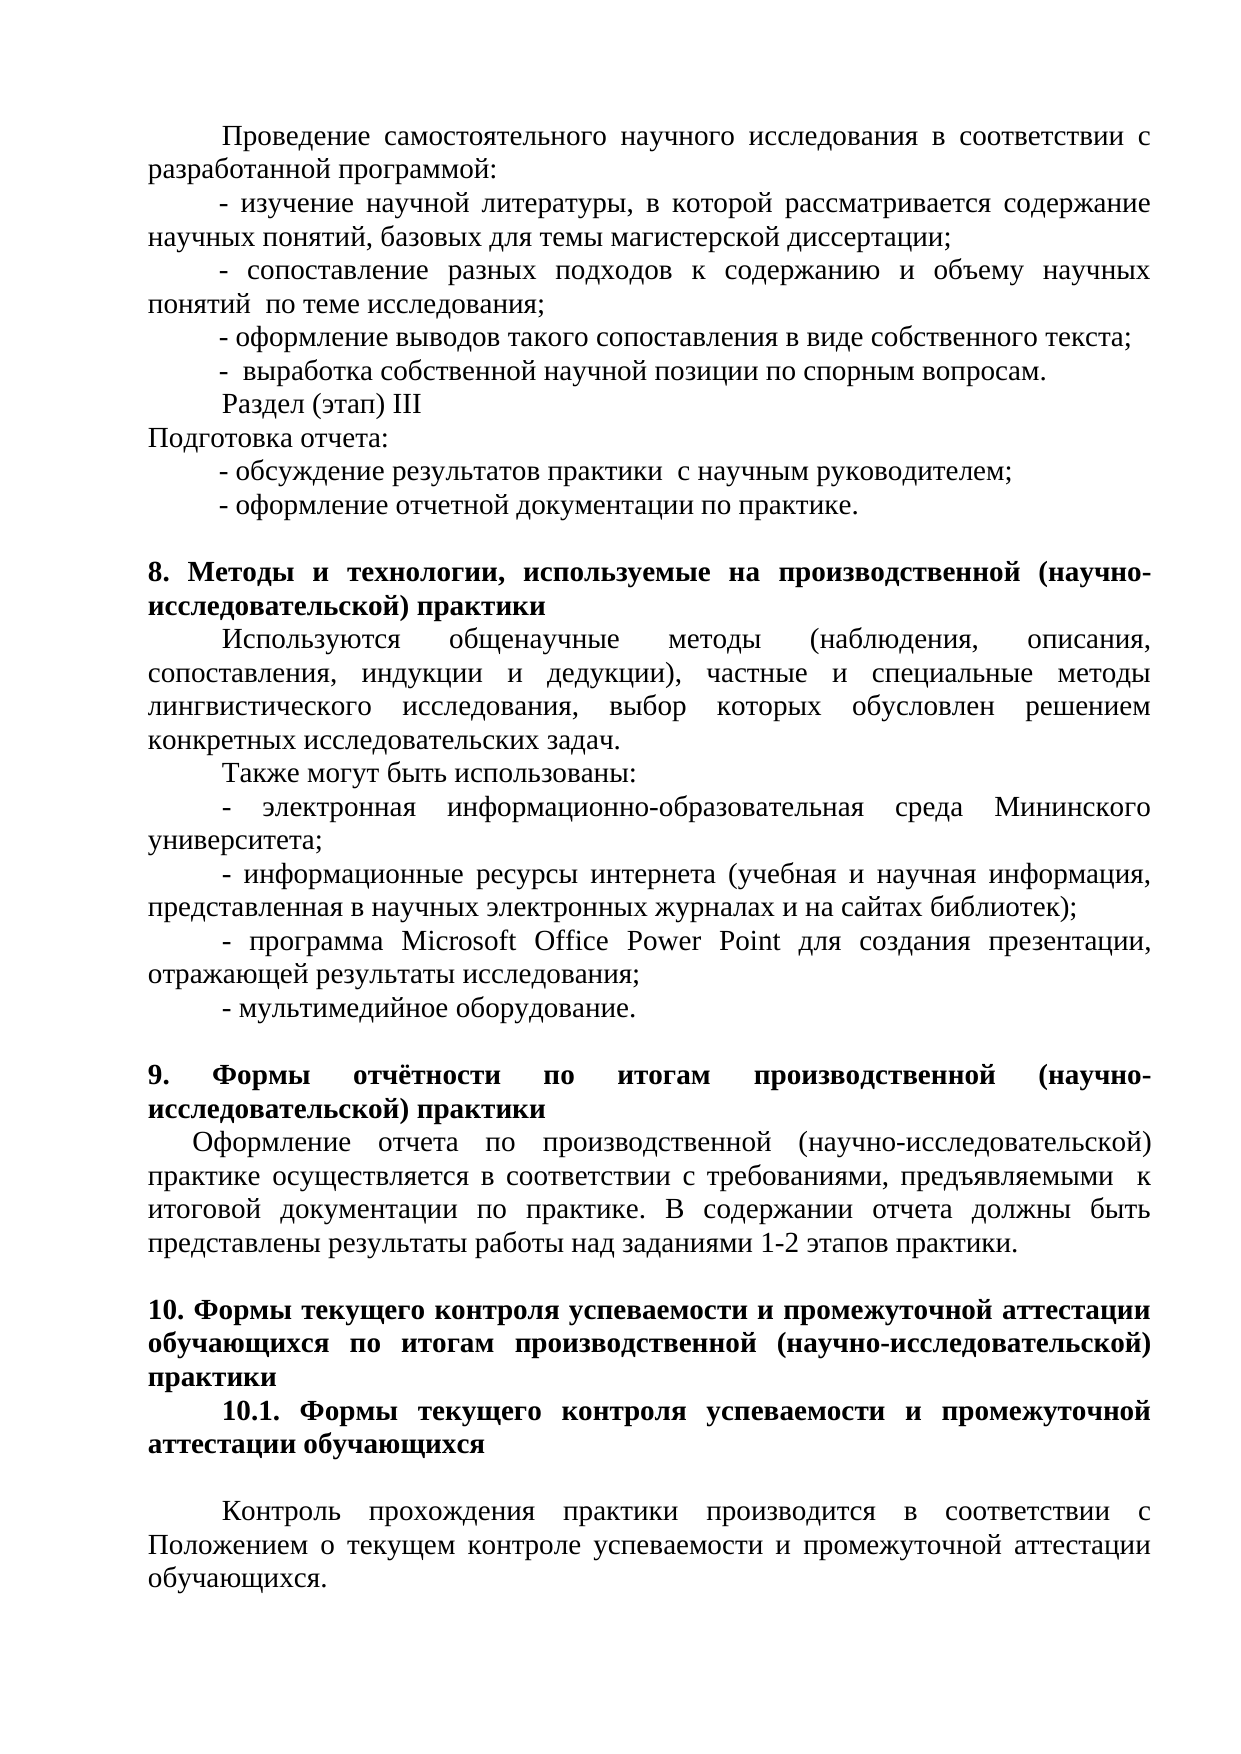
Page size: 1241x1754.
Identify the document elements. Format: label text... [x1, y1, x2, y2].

text Раздел (этап) III [148, 386, 1152, 420]
text - выработка собственной научной позиции по спорным вопросам. [148, 353, 1152, 386]
text - информационные ресурсы интернета (учебная и научная информация, представленная в научных электронных журналах и на сайтах библиотек); [148, 856, 1152, 923]
text 10.1. Формы текущего контроля успеваемости и промежуточной аттестации обучающихся [148, 1393, 1152, 1460]
text - сопоставление разных подходов к содержанию и объему научных понятий по теме исследования; [148, 252, 1152, 319]
text - обсуждение результатов практики с научным руководителем; [148, 453, 1152, 487]
text 10. Формы текущего контроля успеваемости и промежуточной аттестации обучающихся по итогам производственной (научно-исследовательской) практики [148, 1292, 1152, 1393]
text - программа Мicrosoft Office Power Point для создания презентации, отражающей результаты исследования; [148, 923, 1152, 990]
text - электронная информационно-образовательная среда Мининского университета; [148, 789, 1152, 856]
text Проведение самостоятельного научного исследования в соответствии с разработанной программой: [148, 118, 1152, 185]
text - оформление отчетной документации по практике. [148, 487, 1152, 521]
text Также могут быть использованы: [148, 755, 1152, 789]
text Контроль прохождения практики производится в соответствии с Положением о текущем контроле успеваемости и промежуточной аттестации обучающихся. [148, 1493, 1152, 1594]
text 9. Формы отчётности по итогам производственной (научно-исследовательской) практики [148, 1057, 1152, 1124]
text - оформление выводов такого сопоставления в виде собственного текста; [148, 319, 1152, 353]
text 8. Методы и технологии, используемые на производственной (научно-исследовательской) практики [148, 554, 1152, 621]
text - изучение научной литературы, в которой рассматривается содержание научных понятий, базовых для темы магистерской диссертации; [148, 185, 1152, 252]
text Подготовка отчета: [148, 420, 1152, 453]
text Оформление отчета по производственной (научно-исследовательской) практике осуществляется в соответствии с требованиями, предъявляемыми к итоговой документации по практике. В содержании отчета должны быть представлены результаты работы над заданиями 1-2 этапов практики. [148, 1124, 1152, 1258]
text Используются общенаучные методы (наблюдения, описания, сопоставления, индукции и дедукции), частные и специальные методы лингвистического исследования, выбор которых обусловлен решением конкретных исследовательских задач. [148, 621, 1152, 755]
text - мультимедийное оборудование. [148, 990, 1152, 1024]
